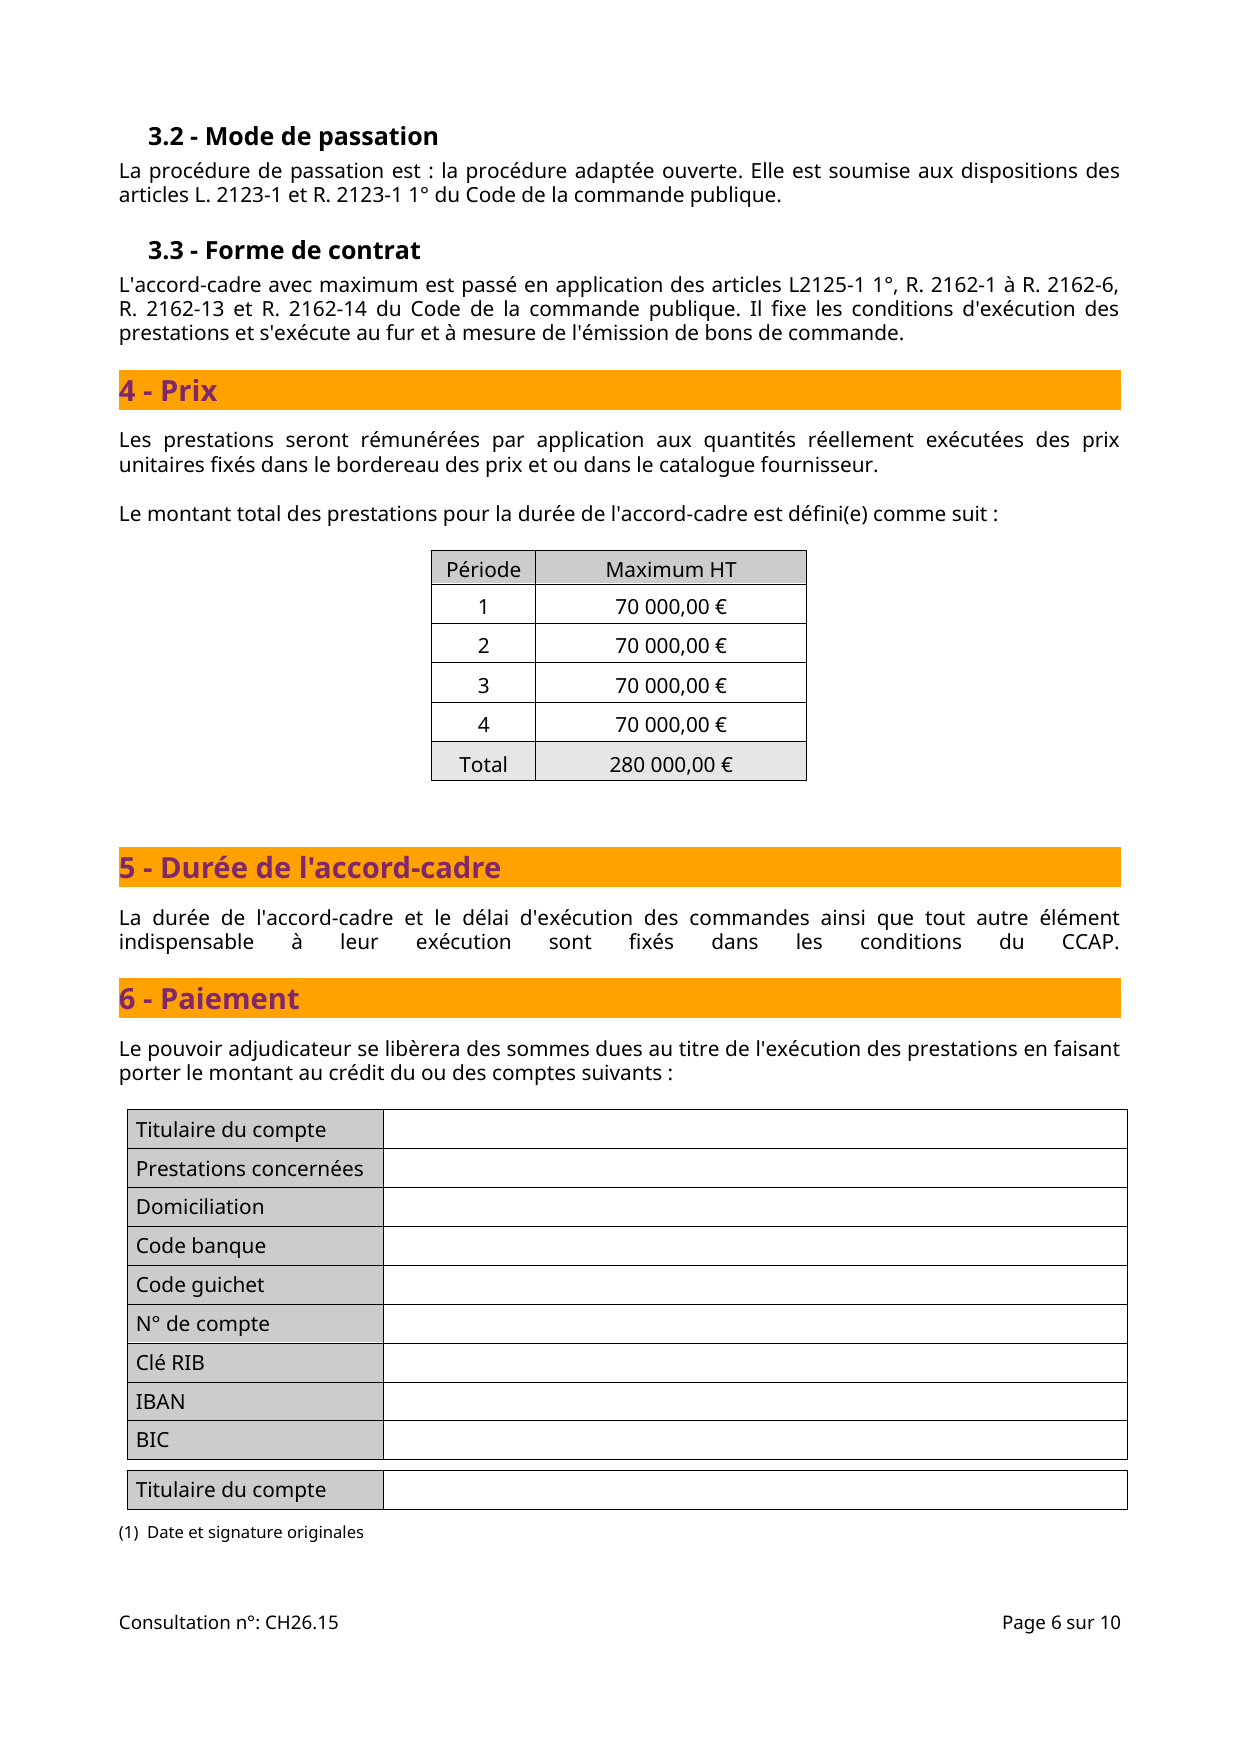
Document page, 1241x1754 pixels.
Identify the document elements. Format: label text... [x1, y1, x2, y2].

table_header Maximum HT [536, 551, 806, 583]
table_cell [384, 1149, 1127, 1187]
subtitle 3.3 - Forme de contrat [148, 232, 1121, 266]
table_cell [384, 1227, 1127, 1265]
table_cell [384, 1305, 1127, 1342]
table_cell 280 000,00 € [536, 742, 806, 780]
table_cell Code guichet [128, 1266, 383, 1304]
table_cell 2 [432, 624, 535, 662]
table_cell BIC [128, 1421, 383, 1459]
table_cell N° de compte [128, 1305, 383, 1342]
table_cell [384, 1188, 1127, 1226]
subtitle 3.2 - Mode de passation [148, 119, 1121, 153]
table_cell [384, 1266, 1127, 1304]
table_cell Prestations concernées [128, 1149, 383, 1187]
table_cell [384, 1383, 1127, 1420]
subtitle 4 - Prix [119, 370, 1121, 410]
table_header Titulaire du compte [128, 1110, 383, 1148]
text Le pouvoir adjudicateur se libèrera des sommes dues au titre de l'exécution des prestations en faisant porter le montant au crédit du ou des comptes suivants : [119, 1037, 1121, 1085]
table_header Titulaire du compte [128, 1471, 383, 1509]
text Les prestations seront rémunérées par application aux quantités réellement exécutées des prix unitaires fixés dans le bordereau des prix et ou dans le catalogue fournisseur. [119, 429, 1121, 477]
table_cell 70 000,00 € [536, 585, 806, 623]
table_cell 70 000,00 € [536, 624, 806, 662]
table_cell 3 [432, 663, 535, 702]
subtitle 6 - Paiement [119, 978, 1121, 1018]
table_cell 70 000,00 € [536, 663, 806, 702]
table_cell Domiciliation [128, 1188, 383, 1226]
table_header Période [432, 551, 535, 583]
table_cell 70 000,00 € [536, 703, 806, 741]
subtitle 5 - Durée de l'accord-cadre [119, 847, 1121, 887]
table_cell IBAN [128, 1383, 383, 1420]
table_header [384, 1110, 1127, 1148]
text La procédure de passation est : la procédure adaptée ouverte. Elle est soumise aux dispositions des articles L. 2123-1 et R. 2123-1 1° du Code de la commande publique. [119, 159, 1121, 207]
table_cell 1 [432, 585, 535, 623]
table_cell Code banque [128, 1227, 383, 1265]
table_cell [384, 1421, 1127, 1459]
text La durée de l'accord-cadre et le délai d'exécution des commandes ainsi que tout autre élément indispensable à leur exécution sont fixés dans les conditions du CCAP. [119, 906, 1121, 978]
table_cell Clé RIB [128, 1344, 383, 1381]
table_header [384, 1471, 1127, 1509]
text L'accord-cadre avec maximum est passé en application des articles L2125-1 1°, R. 2162-1 à R. 2162-6, R. 2162-13 et R. 2162-14 du Code de la commande publique. Il fixe les conditions d'exécution des prestations et s'exécute au fur et à mesure de l'émission de bons de commande. [119, 273, 1121, 345]
text Le montant total des prestations pour la durée de l'accord-cadre est défini(e) comme suit : [119, 502, 1121, 526]
table_cell Total [432, 742, 535, 780]
table_cell 4 [432, 703, 535, 741]
table_cell [384, 1344, 1127, 1381]
